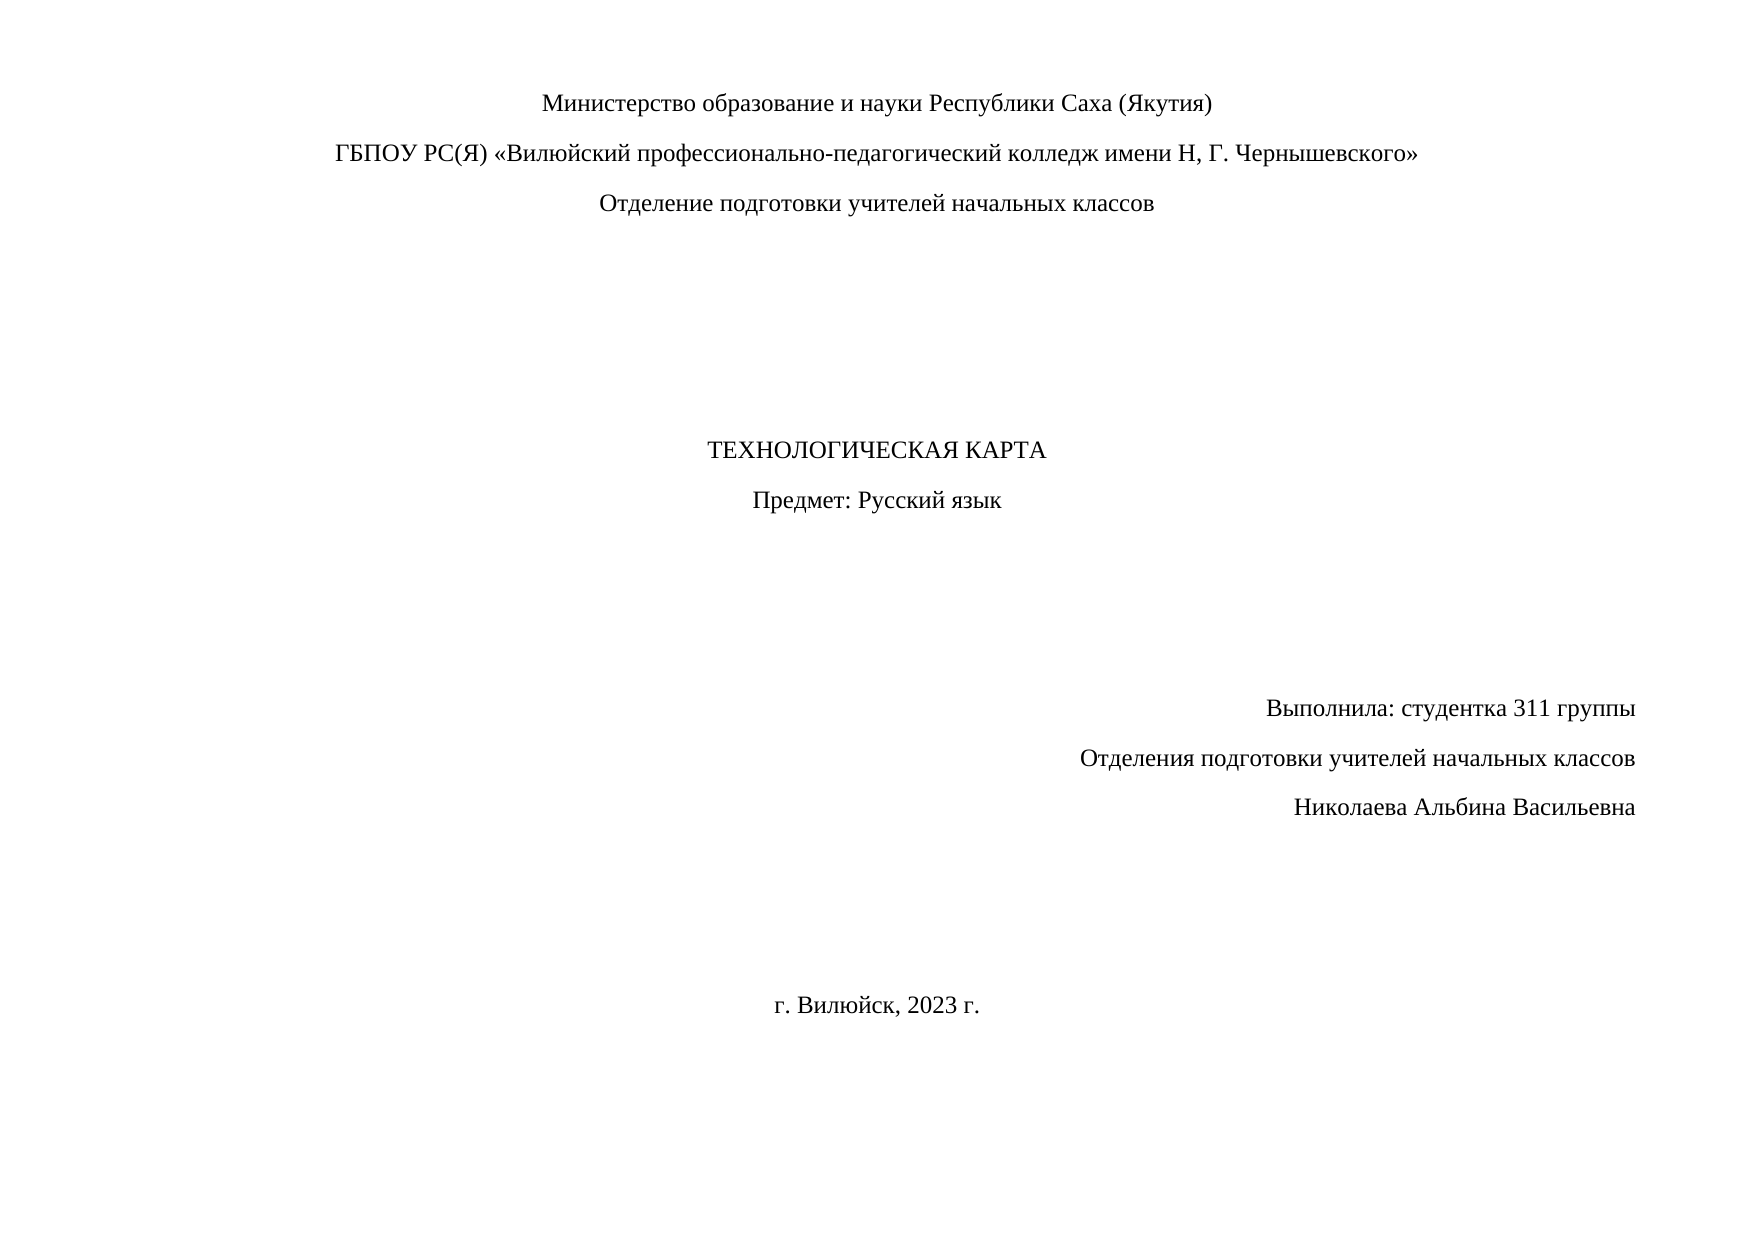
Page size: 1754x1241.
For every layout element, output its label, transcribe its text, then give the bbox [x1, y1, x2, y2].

text Николаева Альбина Васильевна [118, 792, 1636, 821]
text ТЕХНОЛОГИЧЕСКАЯ КАРТА [118, 436, 1636, 464]
text ГБПОУ РС(Я) «Вилюйский профессионально-педагогический колледж имени Н, Г. Чернышевского» [118, 138, 1636, 167]
text Предмет: Русский язык [118, 485, 1636, 514]
text Отделение подготовки учителей начальных классов [118, 188, 1636, 216]
text г. Вилюйск, 2023 г. [118, 991, 1636, 1019]
text Выполнила: студентка 311 группы [118, 693, 1636, 722]
text Отделения подготовки учителей начальных классов [118, 743, 1636, 771]
text Министерство образование и науки Республики Саха (Якутия) [118, 88, 1636, 117]
